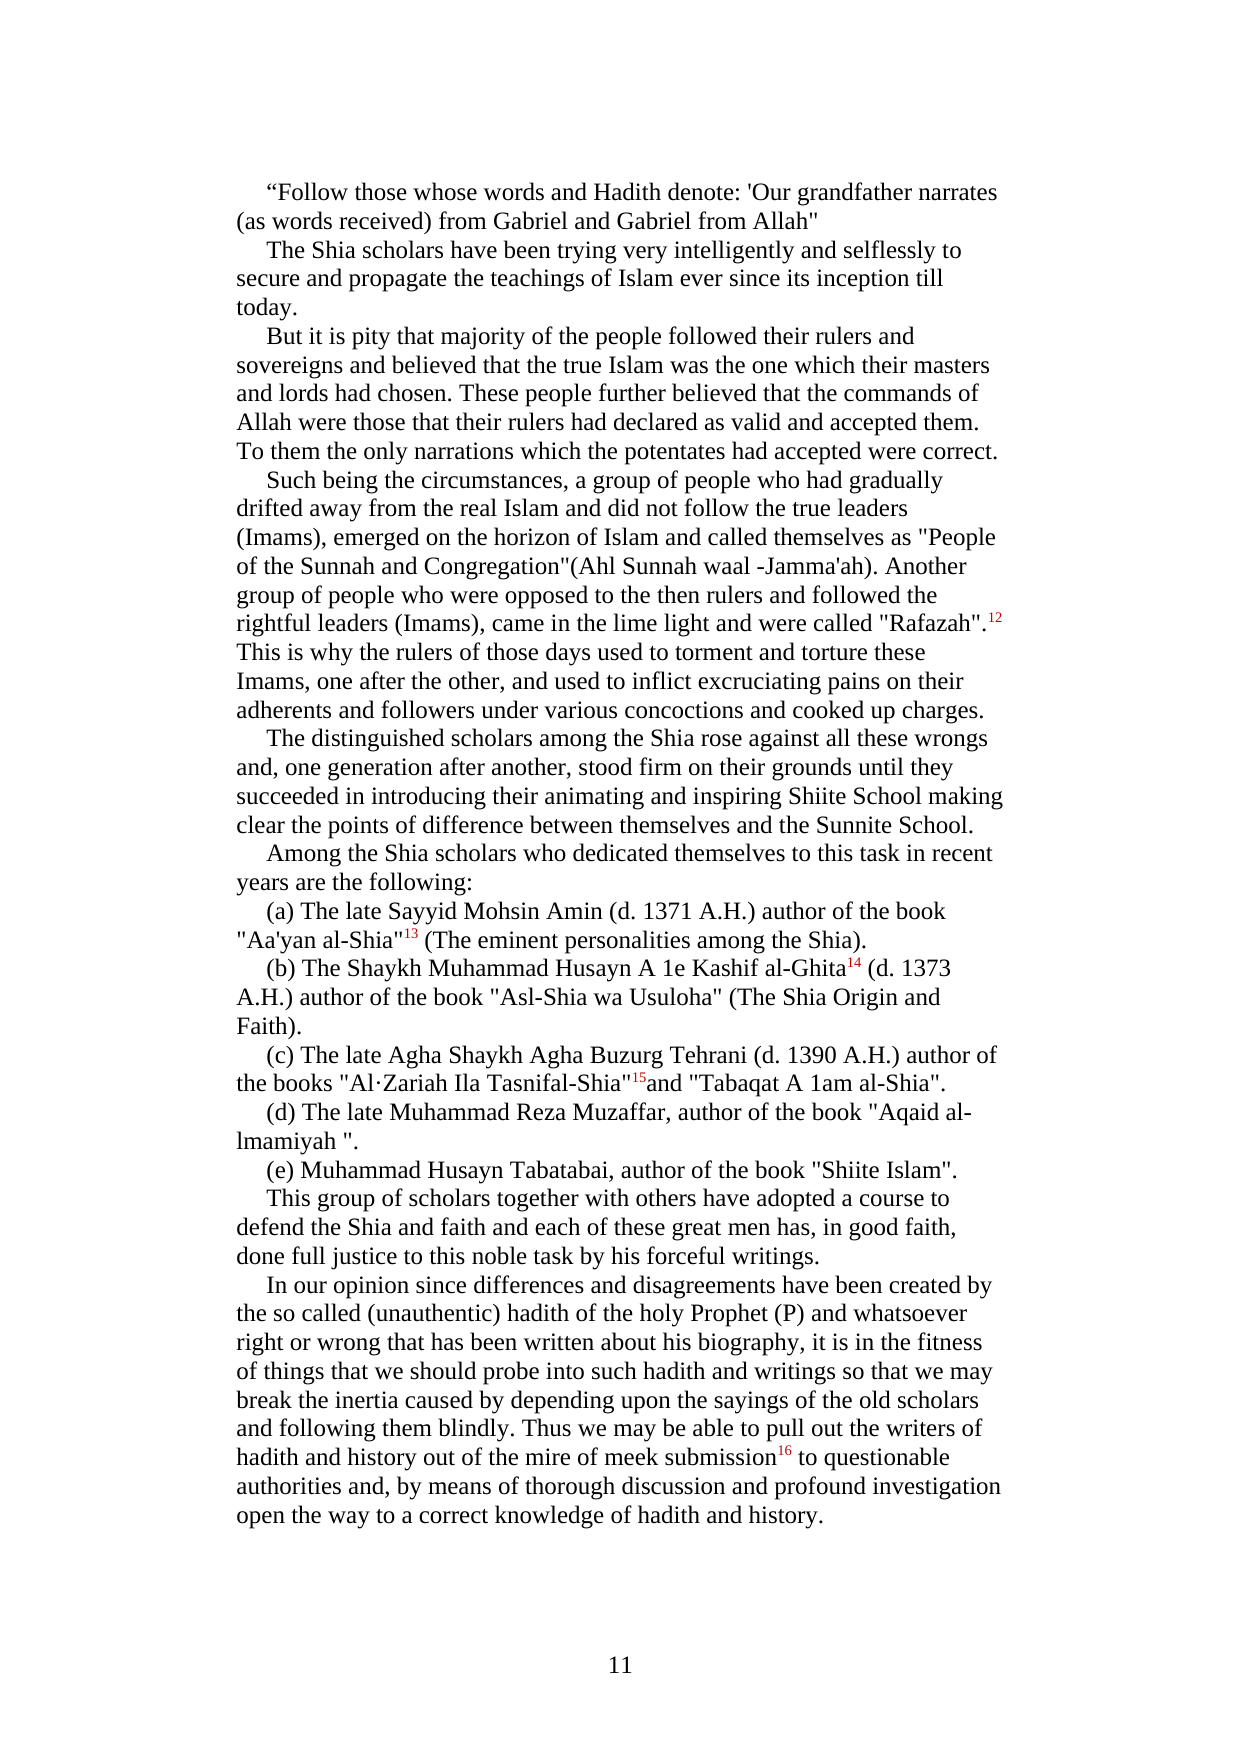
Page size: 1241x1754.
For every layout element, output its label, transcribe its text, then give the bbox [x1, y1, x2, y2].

text In our opinion since differences and disagreements have been created by the so called (unauthentic) hadith of the holy Prophet (P) and whatsoever right or wrong that has been written about his biography, it is in the fitness of things that we should probe into such hadith and writings so that we may break the inertia caused by depending upon the sayings of the old scholars and following them blindly. Thus we may be able to pull out the writers of hadith and history out of the mire of meek submission16 to questionable authorities and, by means of thorough discussion and profound investigation open the way to a correct knowledge of hadith and history. [236, 1270, 1004, 1528]
text “Follow those whose words and Hadith denote: 'Our grandfather narrates (as words received) from Gabriel and Gabriel from Allah" [236, 177, 1004, 235]
text (d) The late Muhammad Reza Muzaffar, author of the book "Aqaid al-lmamiyah ". [236, 1097, 1004, 1155]
text (e) Muhammad Husayn Tabatabai, author of the book "Shiite Islam". [236, 1155, 1004, 1183]
text But it is pity that majority of the people followed their rulers and sovereigns and believed that the true Islam was the one which their masters and lords had chosen. These people further believed that the commands of Allah were those that their rulers had declared as valid and accepted them. To them the only narrations which the potentates had accepted were correct. [236, 321, 1004, 465]
text (a) The late Sayyid Mohsin Amin (d. 1371 A.H.) author of the book "Aa'yan al-Shia"13 (The eminent personalities among the Shia). [236, 896, 1004, 953]
text Among the Shia scholars who dedicated themselves to this task in recent years are the following: [236, 838, 1004, 896]
text This group of scholars together with others have adopted a course to defend the Shia and faith and each of these great men has, in good faith, done full justice to this noble task by his forceful writings. [236, 1183, 1004, 1270]
text The distinguished scholars among the Shia rose against all these wrongs and, one generation after another, stood firm on their grounds until they succeeded in introducing their animating and inspiring Shiite School making clear the points of difference between themselves and the Sunnite School. [236, 723, 1004, 838]
text (b) The Shaykh Muhammad Husayn A 1e Kashif al-Ghita14 (d. 1373 A.H.) author of the book "Asl-Shia wa Usuloha" (The Shia Origin and Faith). [236, 953, 1004, 1040]
text Such being the circumstances, a group of people who had gradually drifted away from the real Islam and did not follow the true leaders (Imams), emerged on the horizon of Islam and called themselves as "People of the Sunnah and Congregation"(Ahl Sunnah waal -Jamma'ah). Another group of people who were opposed to the then rulers and followed the rightful leaders (Imams), came in the lime light and were called "Rafazah".12 This is why the rulers of those days used to torment and torture these Imams, one after the other, and used to inflict excruciating pains on their adherents and followers under various concoctions and cooked up charges. [236, 465, 1004, 723]
text (c) The late Agha Shaykh Agha Buzurg Tehrani (d. 1390 A.H.) author of the books "Al·Zariah Ila Tasnifal-Shia"15and "Tabaqat A 1am al-Shia". [236, 1040, 1004, 1097]
text The Shia scholars have been trying very intelligently and selflessly to secure and propagate the teachings of Islam ever since its inception till today. [236, 235, 1004, 321]
